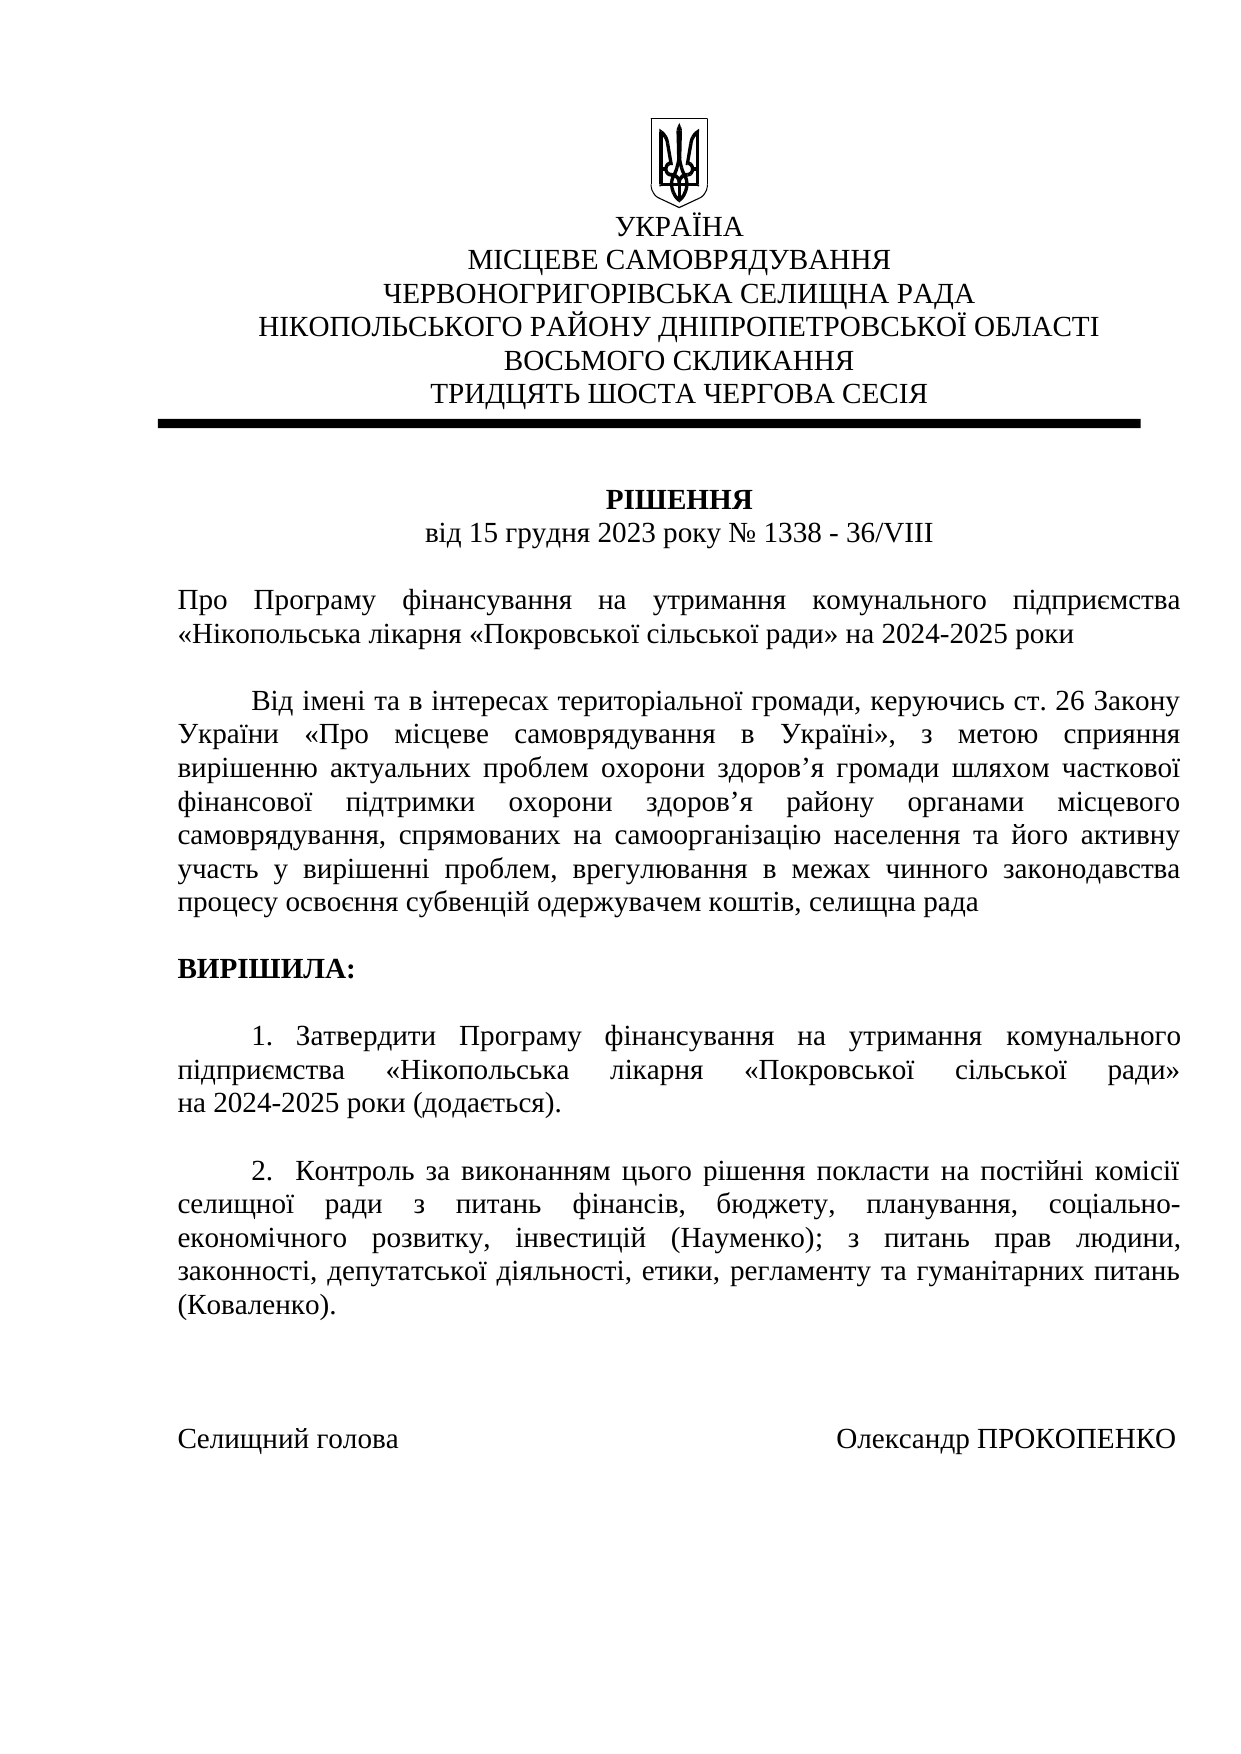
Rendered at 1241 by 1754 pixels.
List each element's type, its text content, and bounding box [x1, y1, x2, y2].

text Від імені та в інтересах територіальної громади, керуючись ст. 26 Закону України «Про місцеве самоврядування в Україні», з метою сприяння вирішенню актуальних проблем охорони здоров’я громади шляхом часткової фінансової підтримки охорони здоров’я району органами місцевого самоврядування, спрямованих на самоорганізацію населення та його активну участь у вирішенні проблем, врегулювання в межах чинного законодавства процесу освоєння субвенцій одержувачем коштів, селищна рада [177, 683, 1181, 918]
text 1. Затвердити Програму фінансування на утримання комунального підприємства «Нікопольська лікарня «Покровської сільської ради» на 2024-2025 роки (додається). [177, 1018, 1181, 1119]
text 2. Контроль за виконанням цього рішення покласти на постійні комісії селищної ради з питань фінансів, бюджету, планування, соціально-економічного розвитку, інвестицій (Науменко); з питань прав людини, законності, депутатської діяльності, етики, регламенту та гуманітарних питань (Коваленко). [177, 1153, 1181, 1220]
text від 15 грудня 2023 року № 1338 - 36/VІIІ [177, 515, 1181, 549]
text Селищний голова Олександр ПРОКОПЕНКО [177, 1421, 1181, 1454]
text ЧЕРВОНОГРИГОРІВСЬКА СЕЛИЩНА РАДА НІКОПОЛЬСЬКОГО РАЙОНУ ДНІПРОПЕТРОВСЬКОЇ ОБЛАСТІ [177, 276, 1181, 343]
text УКРАЇНА [177, 209, 1181, 242]
text ВОСЬМОГО СКЛИКАННЯ [177, 343, 1181, 376]
text 2. Контроль за виконанням цього рішення покласти на постійні комісії селищної ради з питань фінансів, бюджету, планування, соціально-економічного розвитку, інвестицій (Науменко); з питань прав людини, законності, депутатської діяльності, етики, регламенту та гуманітарних питань (Коваленко). [177, 1220, 1181, 1320]
text ВИРІШИЛА: [177, 951, 1181, 985]
text Про Програму фінансування на утримання комунального підприємства «Нікопольська лікарня «Покровської сільської ради» на 2024-2025 роки [177, 582, 1181, 649]
text ТРИДЦЯТЬ ШОСТА ЧЕРГОВА СЕСІЯ [177, 376, 1181, 410]
text МІСЦЕВЕ САМОВРЯДУВАННЯ [177, 242, 1181, 276]
text РІШЕННЯ [177, 482, 1181, 515]
